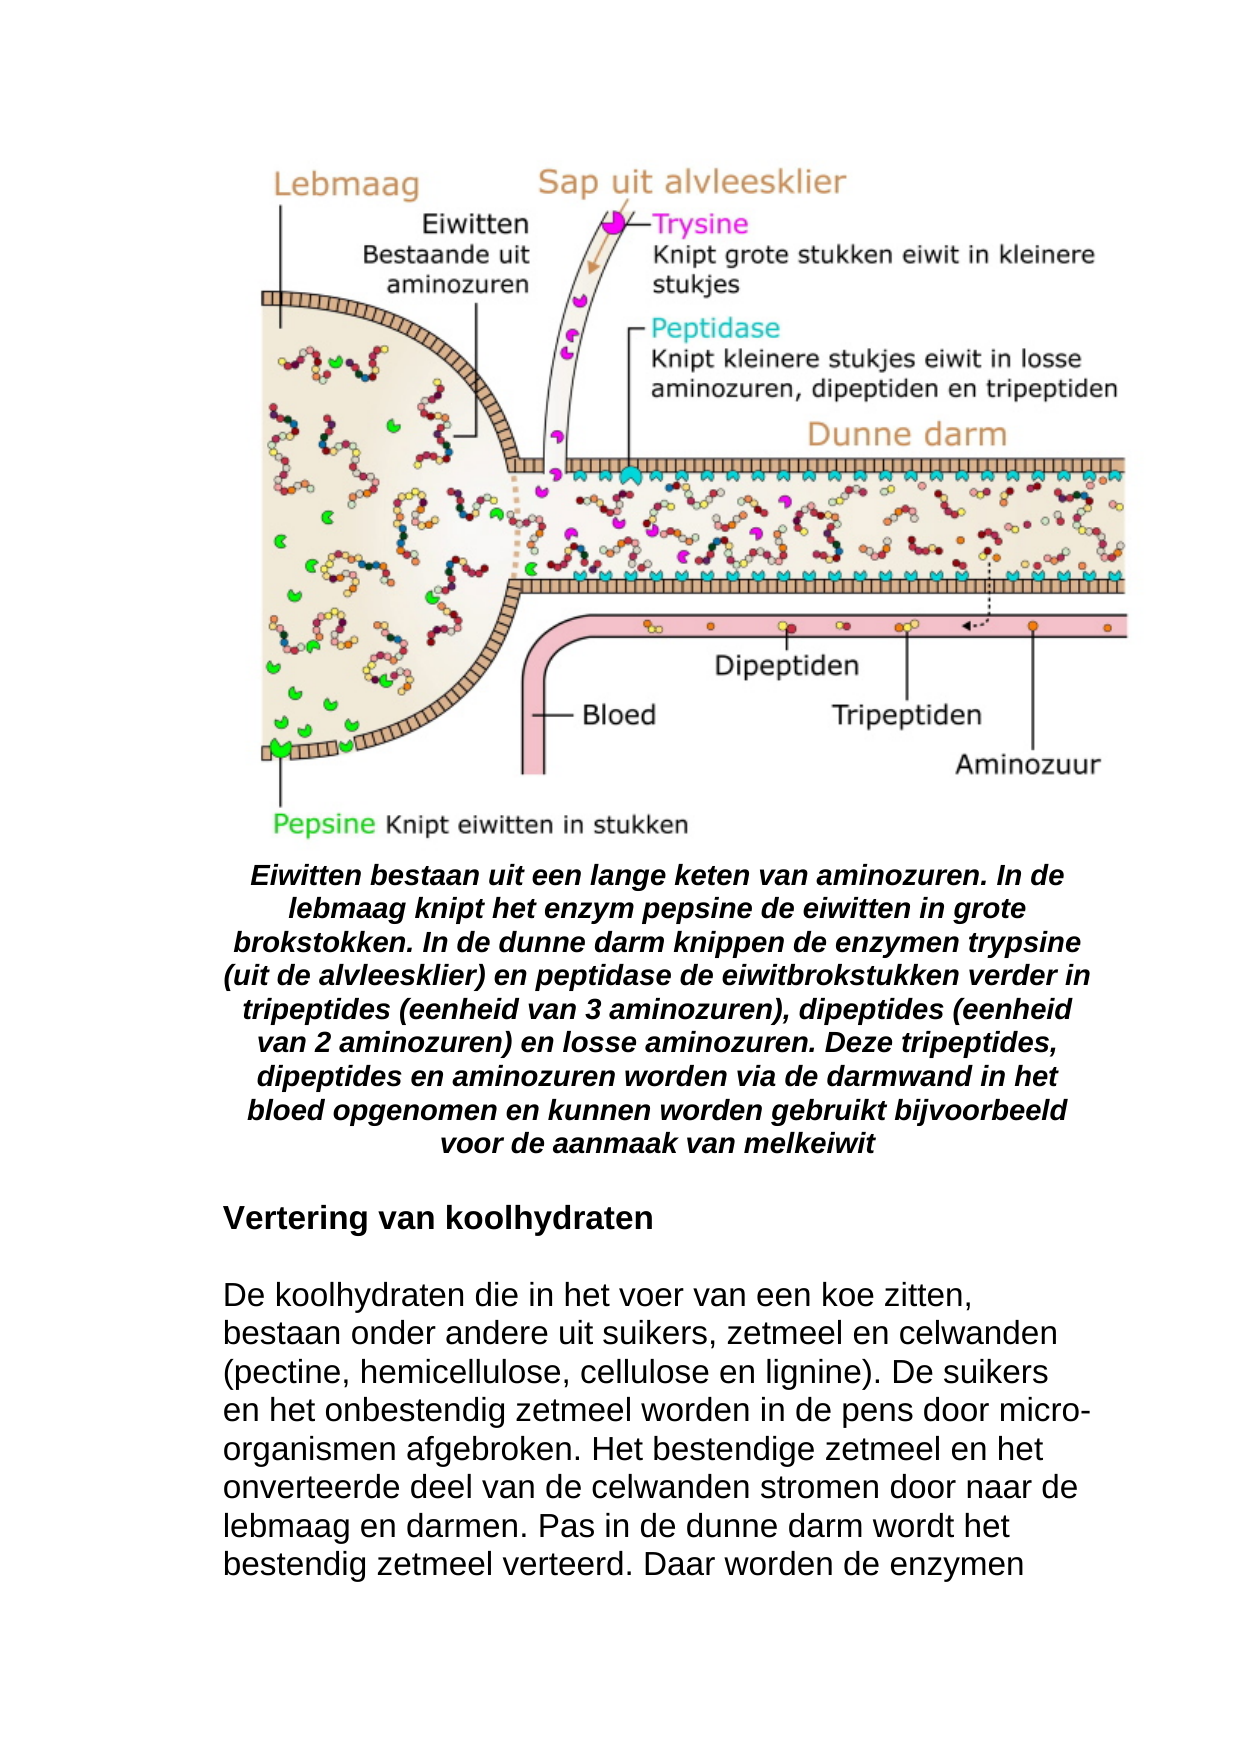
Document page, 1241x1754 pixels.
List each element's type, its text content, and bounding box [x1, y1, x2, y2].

picture [222, 147, 1168, 858]
list Vertering van koolhydraten [223, 1198, 1093, 1237]
list Eiwitten bestaan uit een lange keten van aminozuren. In de lebmaag knipt het enzym pepsine de eiwitten in grote brokstokken. In de dunne darm knippen de enzymen trypsine (uit de alvleesklier) en peptidase de eiwitbrokstukken verder in tripeptides (eenheid van 3 aminozuren), dipeptides (eenheid van 2 aminozuren) en losse aminozuren. Deze tripeptides, dipeptides en aminozuren worden via de darmwand in het bloed opgenomen en kunnen worden gebruikt bijvoorbeeld voor de aanmaak van melkeiwit [223, 858, 1093, 1160]
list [223, 1275, 1093, 1582]
